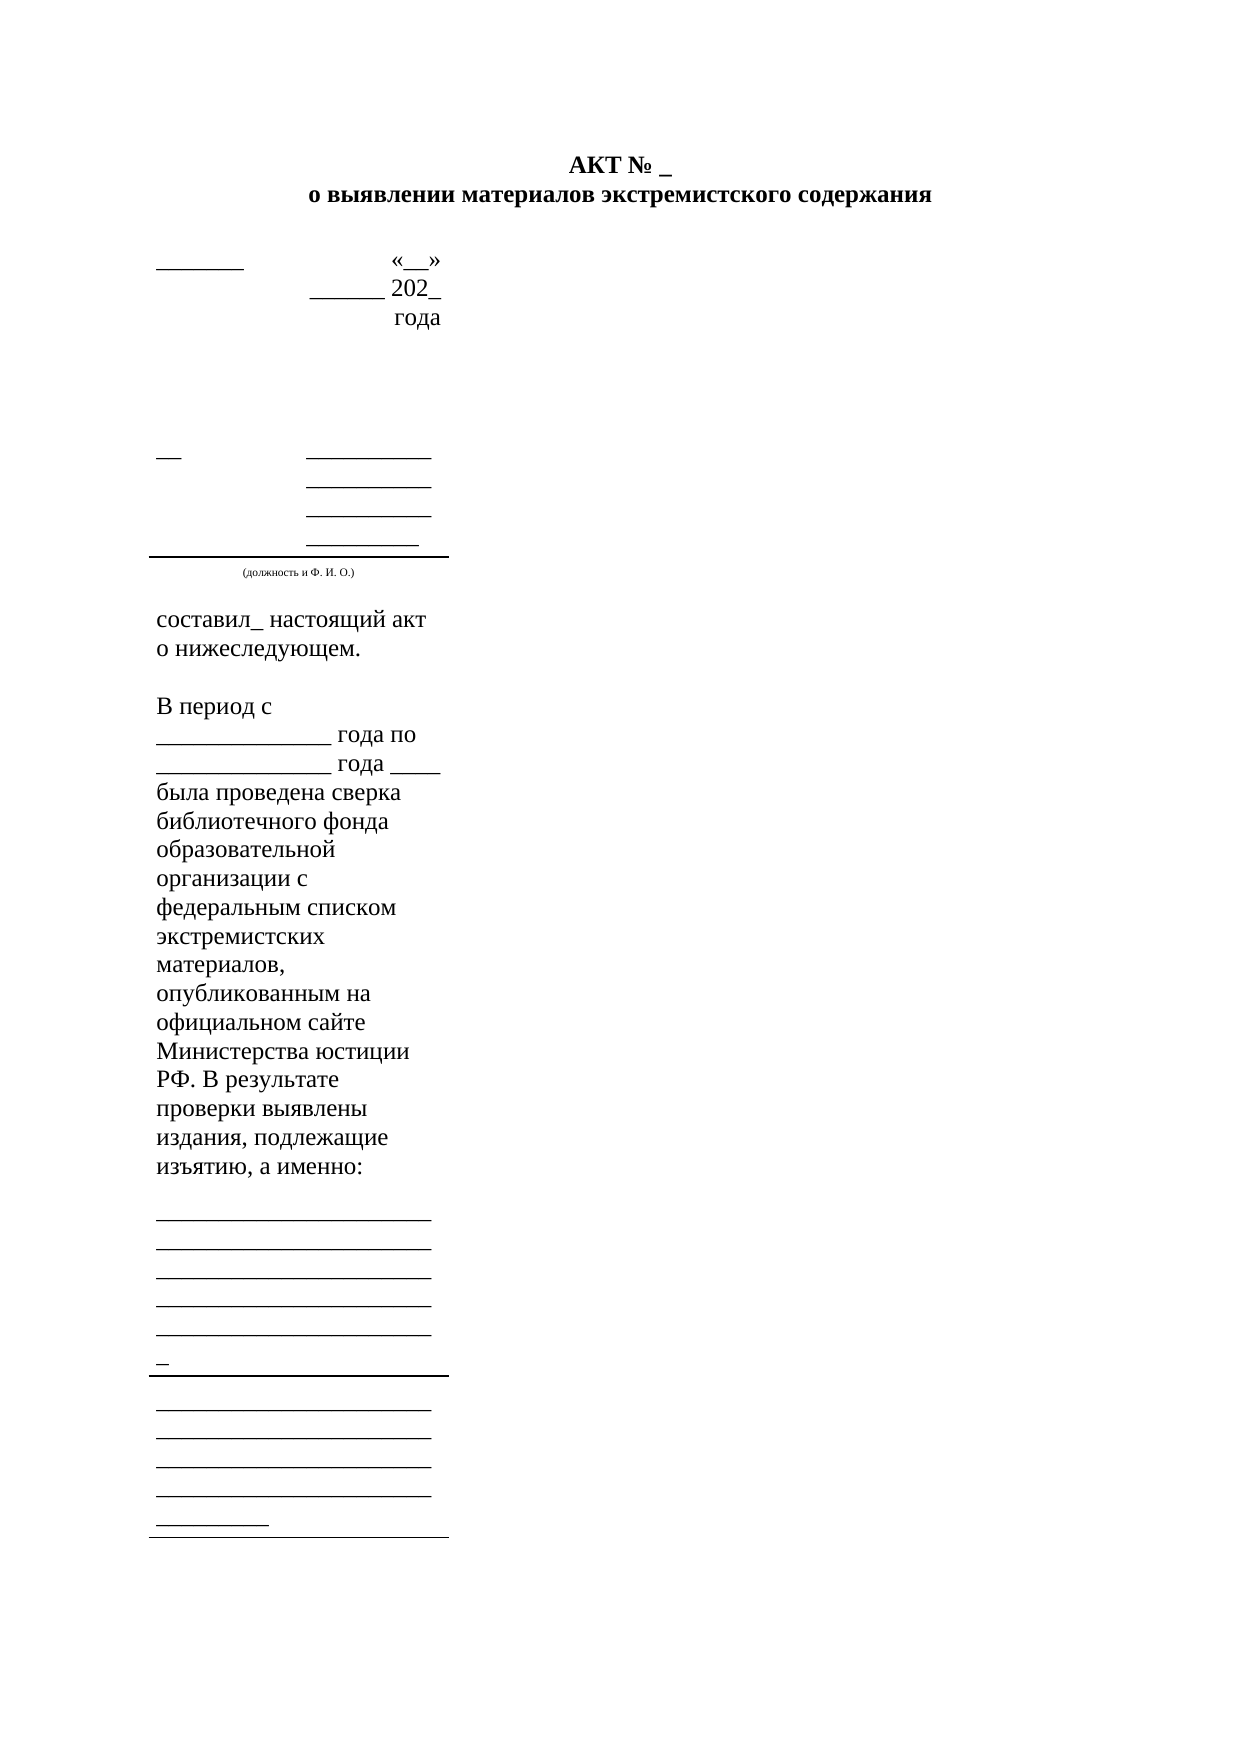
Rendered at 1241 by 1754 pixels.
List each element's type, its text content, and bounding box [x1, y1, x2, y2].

table_header «__» ______ 202_ года [299, 237, 448, 338]
table_cell составил_ настоящий акт о нижеследующем. В период с ______________ года по ______________ года ____ была проведена сверка библиотечного фонда образовательной организации с федеральным списком экстремистских материалов, опубликованным на официальном сайте Министерства юстиции РФ. В результате проверки выявлены издания, подлежащие изъятию, а именно: [149, 596, 448, 1187]
text АКТ № _ о выявлении материалов экстремистского содержания [150, 150, 1090, 207]
table_header __ [149, 426, 298, 556]
table_header _______________________________________ [299, 426, 448, 556]
table_header _______ [149, 237, 298, 338]
table_cell (должность и Ф. И. О.) [149, 558, 448, 596]
table_cell _______________________________________________________________________________________________________________ [149, 1187, 448, 1375]
table_cell _________________________________________________________________________________________________ [149, 1377, 448, 1536]
